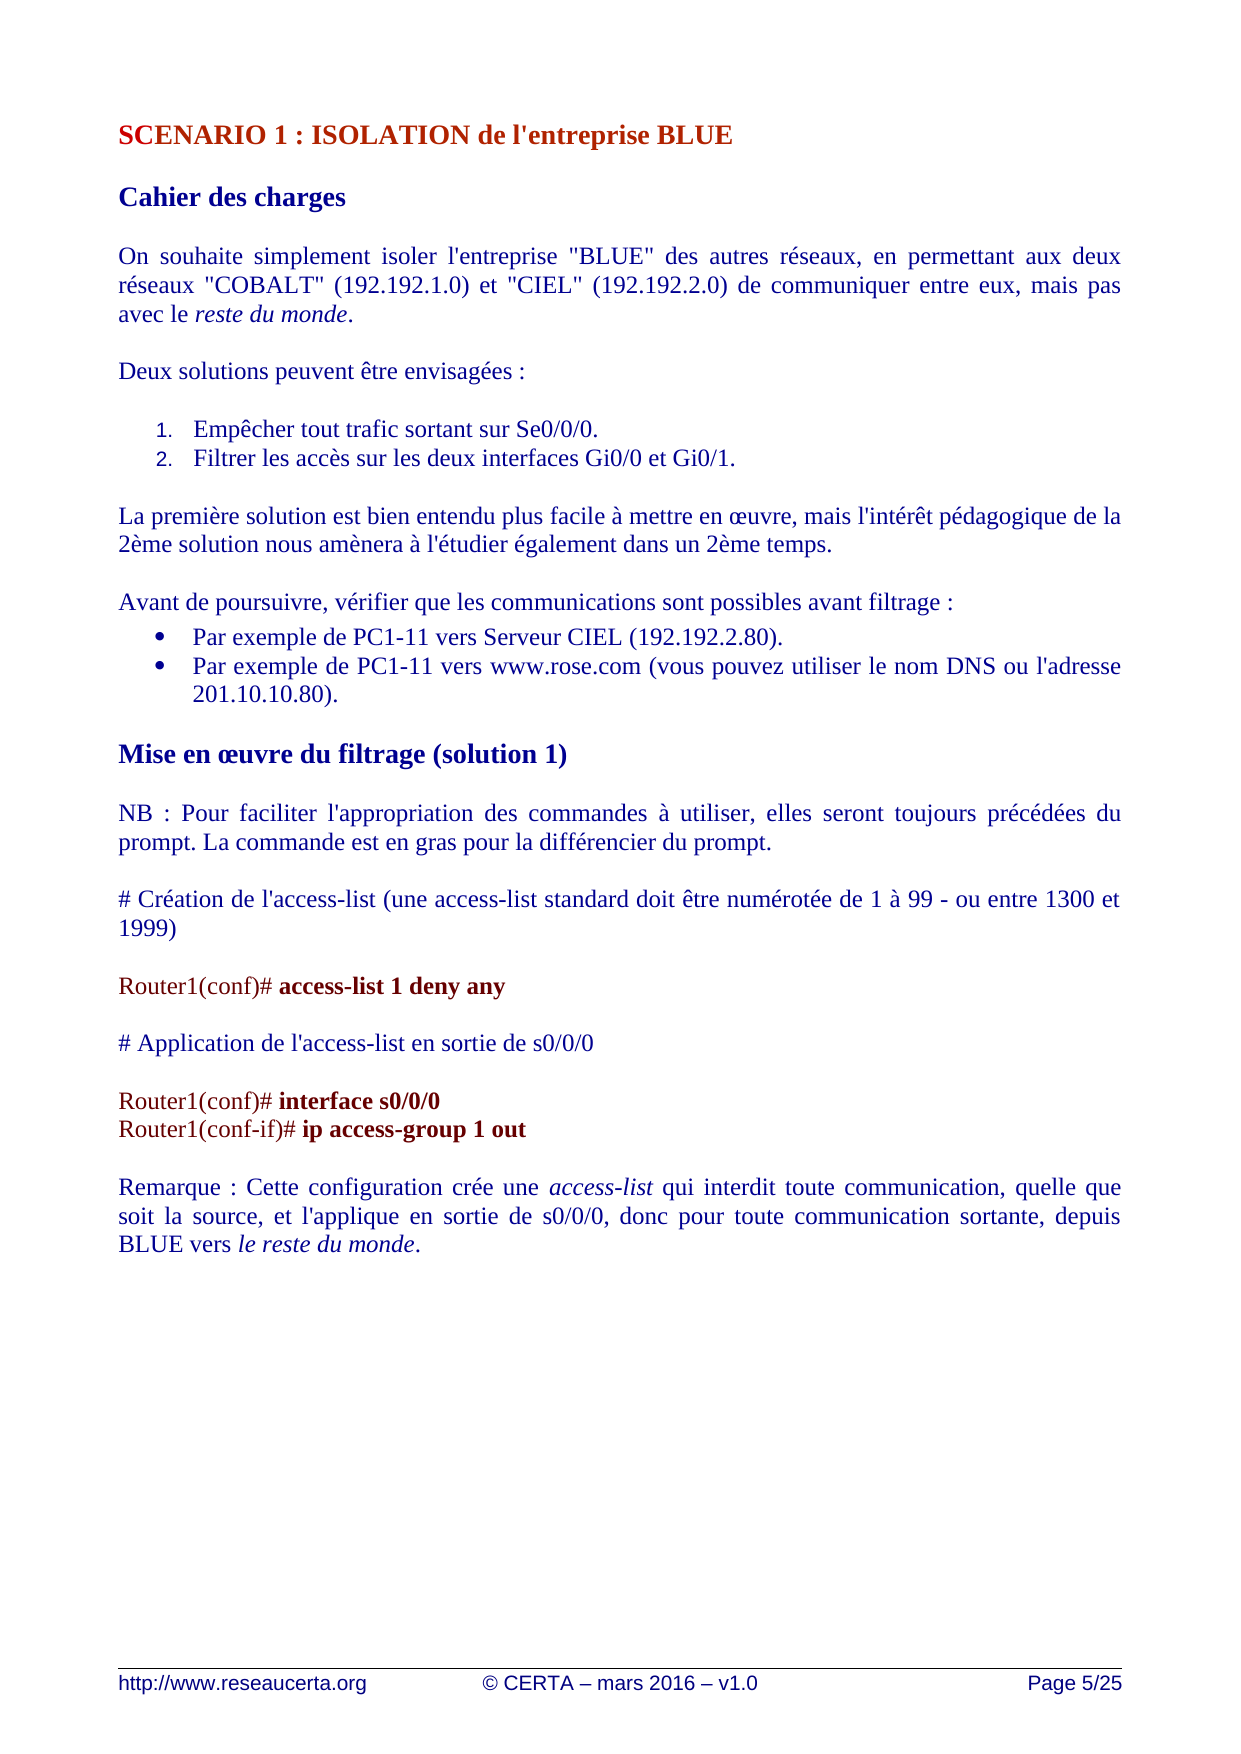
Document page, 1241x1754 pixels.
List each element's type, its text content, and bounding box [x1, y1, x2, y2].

text Deux solutions peuvent être envisagées : [118, 356, 1122, 385]
text Router1(conf-if)# ip access-group 1 out [118, 1114, 1122, 1143]
text Remarque : Cette configuration crée une access-list qui interdit toute communication, quelle que soit la source, et l'applique en sortie de s0/0/0, donc pour toute communication sortante, depuis BLUE vers le reste du monde. [118, 1172, 1122, 1258]
text Router1(conf)# interface s0/0/0 [118, 1086, 1122, 1114]
text NB : Pour faciliter l'appropriation des commandes à utiliser, elles seront toujours précédées du prompt. La commande est en gras pour la différencier du prompt. [118, 798, 1122, 856]
list Empêcher tout trafic sortant sur Se0/0/0. [156, 414, 1122, 443]
text Avant de poursuivre, vérifier que les communications sont possibles avant filtrage : [118, 587, 1122, 616]
text On souhaite simplement isoler l'entreprise "BLUE" des autres réseaux, en permettant aux deux réseaux "COBALT" (192.192.1.0) et "CIEL" (192.192.2.0) de communiquer entre eux, mais pas avec le reste du monde. [118, 241, 1122, 327]
text Cahier des charges [118, 180, 1122, 212]
text # Application de l'access-list en sortie de s0/0/0 [118, 1028, 1122, 1057]
list Par exemple de PC1-11 vers Serveur CIEL (192.192.2.80). [155, 622, 1122, 651]
text # Création de l'access-list (une access-list standard doit être numérotée de 1 à 99 - ou entre 1300 et 1999) [118, 884, 1122, 942]
text Mise en œuvre du filtrage (solution 1) [118, 737, 1122, 769]
list Par exemple de PC1-11 vers www.rose.com (vous pouvez utiliser le nom DNS ou l'adresse 201.10.10.80). [155, 651, 1122, 708]
text SCENARIO 1 : ISOLATION de l'entreprise BLUE [118, 118, 1122, 151]
text La première solution est bien entendu plus facile à mettre en œuvre, mais l'intérêt pédagogique de la 2ème solution nous amènera à l'étudier également dans un 2ème temps. [118, 501, 1122, 558]
text Router1(conf)# access-list 1 deny any [118, 971, 1122, 999]
list Filtrer les accès sur les deux interfaces Gi0/0 et Gi0/1. [156, 443, 1122, 472]
